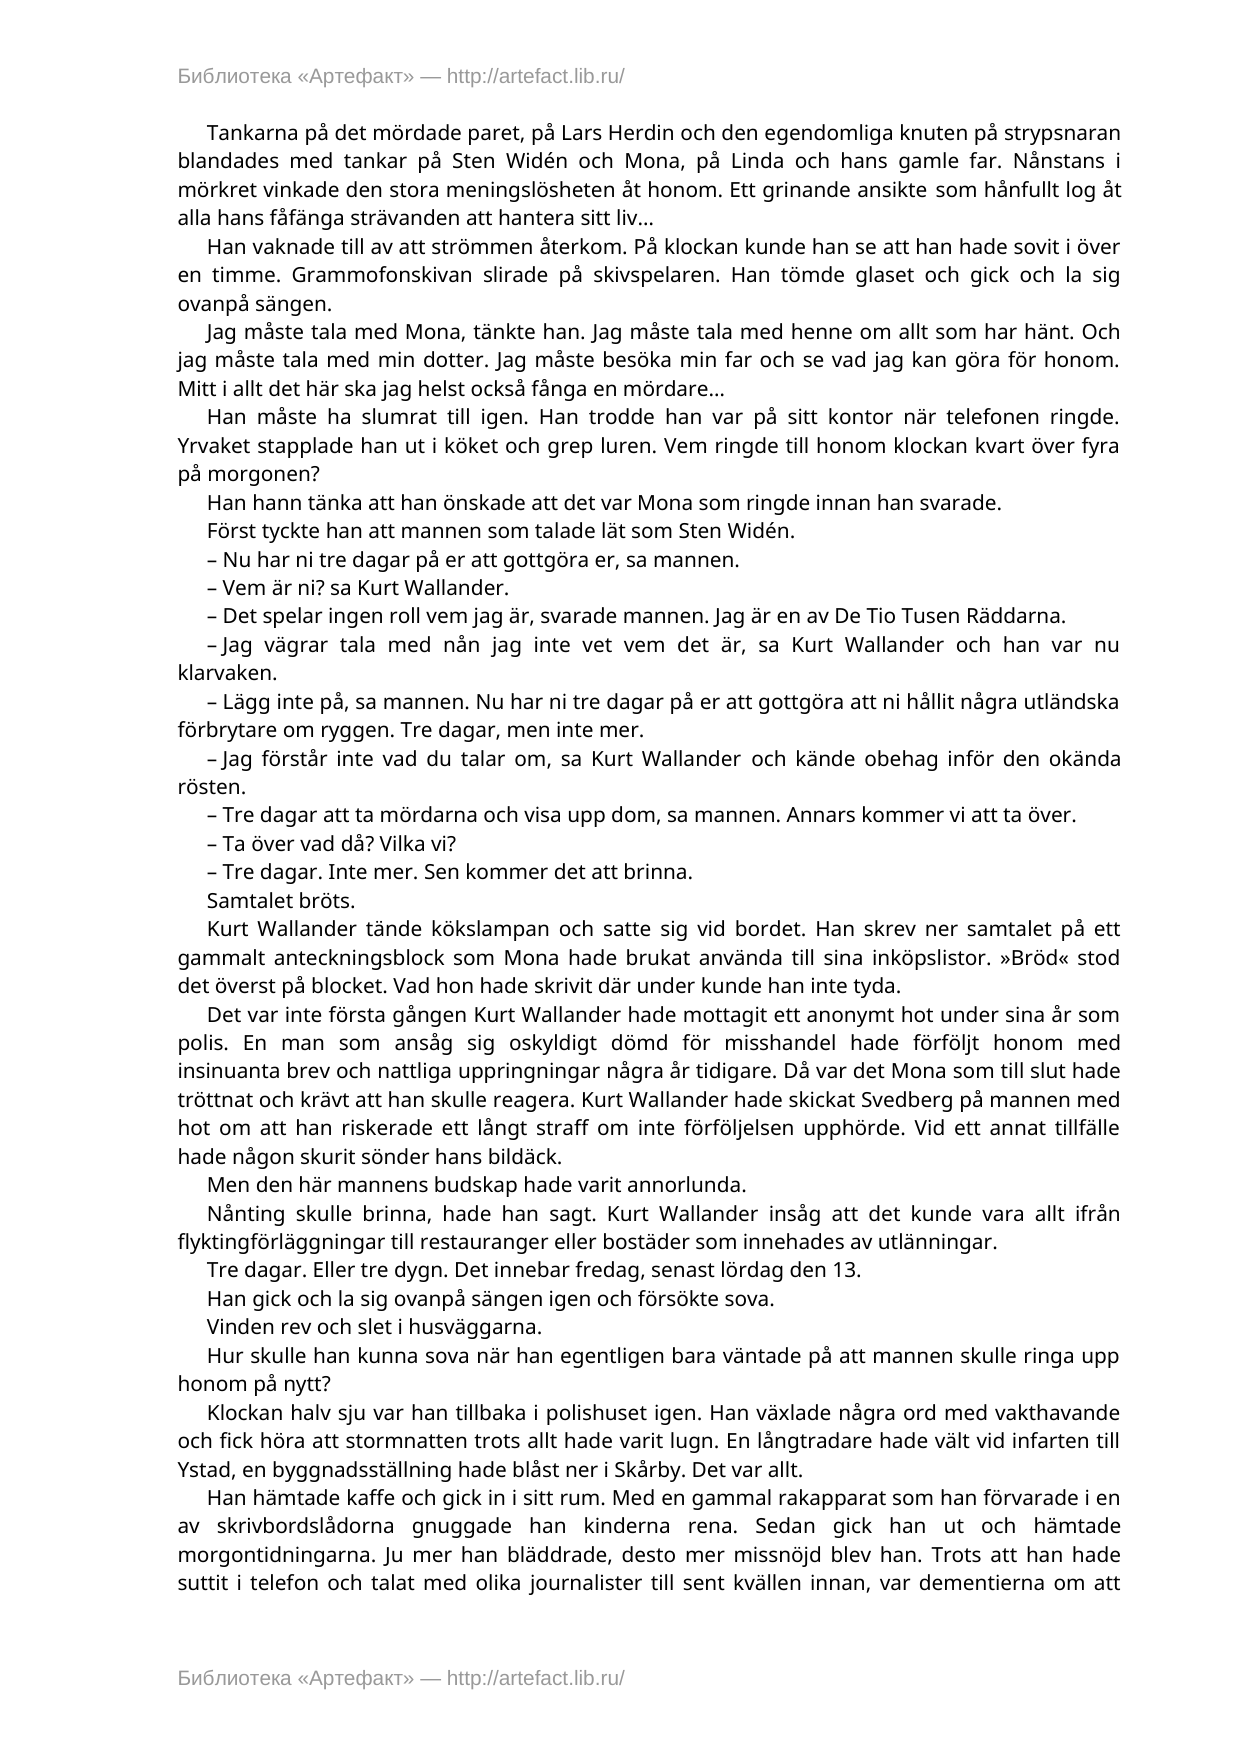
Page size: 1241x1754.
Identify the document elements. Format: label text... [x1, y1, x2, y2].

text – Lägg inte på, sa mannen. Nu har ni tre dagar på er att gottgöra att ni hållit några utländska förbrytare om ryggen. Tre dagar, men inte mer. [177, 687, 1122, 744]
text Tre dagar. Eller tre dygn. Det innebar fredag, senast lördag den 13. [177, 1256, 1122, 1284]
text Klockan halv sju var han tillbaka i polishuset igen. Han växlade några ord med vakthavande och fick höra att stormnatten trots allt hade varit lugn. En långtradare hade vält vid infarten till Ystad, en byggnadsställning hade blåst ner i Skårby. Det var allt. [177, 1398, 1122, 1483]
text Jag måste tala med Mona, tänkte han. Jag måste tala med henne om allt som har hänt. Och jag måste tala med min dotter. Jag måste besöka min far och se vad jag kan göra för honom. Mitt i allt det här ska jag helst också fånga en mördare… [177, 317, 1122, 402]
text Kurt Wallander tände kökslampan och satte sig vid bordet. Han skrev ner samtalet på ett gammalt anteckningsblock som Mona hade brukat använda till sina inköpslistor. »Bröd« stod det överst på blocket. Vad hon hade skrivit där under kunde han inte tyda. [177, 914, 1122, 1000]
text Han måste ha slumrat till igen. Han trodde han var på sitt kontor när telefonen ringde. Yrvaket stapplade han ut i köket och grep luren. Vem ringde till honom klockan kvart över fyra på morgonen? [177, 402, 1122, 488]
text Tankarna på det mördade paret, på Lars Herdin och den egendomliga knuten på strypsnaran blandades med tankar på Sten Widén och Mona, på Linda och hans gamle far. Nånstans i mörkret vinkade den stora meningslösheten åt honom. Ett grinande ansikte som hånfullt log åt alla hans fåfänga strävanden att hantera sitt liv… [177, 118, 1122, 232]
text – Det spelar ingen roll vem jag är, svarade mannen. Jag är en av De Tio Tusen Räddarna. [177, 602, 1122, 630]
text Han gick och la sig ovanpå sängen igen och försökte sova. [177, 1284, 1122, 1312]
text – Tre dagar. Inte mer. Sen kommer det att brinna. [177, 857, 1122, 886]
text Men den här mannens budskap hade varit annorlunda. [177, 1170, 1122, 1199]
text – Tre dagar att ta mördarna och visa upp dom, sa mannen. Annars kommer vi att ta över. [177, 801, 1122, 829]
text – Jag vägrar tala med nån jag inte vet vem det är, sa Kurt Wallander och han var nu klarvaken. [177, 630, 1122, 687]
text – Jag förstår inte vad du talar om, sa Kurt Wallander och kände obehag inför den okända rösten. [177, 744, 1122, 801]
text Först tyckte han att mannen som talade lät som Sten Widén. [177, 516, 1122, 545]
text Vinden rev och slet i husväggarna. [177, 1312, 1122, 1341]
text – Ta över vad då? Vilka vi? [177, 829, 1122, 857]
text Hur skulle han kunna sova när han egentligen bara väntade på att mannen skulle ringa upp honom på nytt? [177, 1341, 1122, 1398]
text Det var inte första gången Kurt Wallander hade mottagit ett anonymt hot under sina år som polis. En man som ansåg sig oskyldigt dömd för misshandel hade förföljt honom med insinuanta brev och nattliga uppringningar några år tidigare. Då var det Mona som till slut hade tröttnat och krävt att han skulle reagera. Kurt Wallander hade skickat Svedberg på mannen med hot om att han riskerade ett långt straff om inte förföljelsen upphörde. Vid ett annat tillfälle hade någon skurit sönder hans bildäck. [177, 1000, 1122, 1170]
text Samtalet bröts. [177, 886, 1122, 914]
text – Vem är ni? sa Kurt Wallander. [177, 573, 1122, 602]
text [177, 1483, 1122, 1597]
text – Nu har ni tre dagar på er att gottgöra er, sa mannen. [177, 545, 1122, 573]
text Han vaknade till av att strömmen återkom. På klockan kunde han se att han hade sovit i över en timme. Grammofonskivan slirade på skivspelaren. Han tömde glaset och gick och la sig ovanpå sängen. [177, 232, 1122, 317]
text Nånting skulle brinna, hade han sagt. Kurt Wallander insåg att det kunde vara allt ifrån flyktingförläggningar till restauranger eller bostäder som innehades av utlänningar. [177, 1199, 1122, 1256]
text Han hann tänka att han önskade att det var Mona som ringde innan han svarade. [177, 488, 1122, 516]
